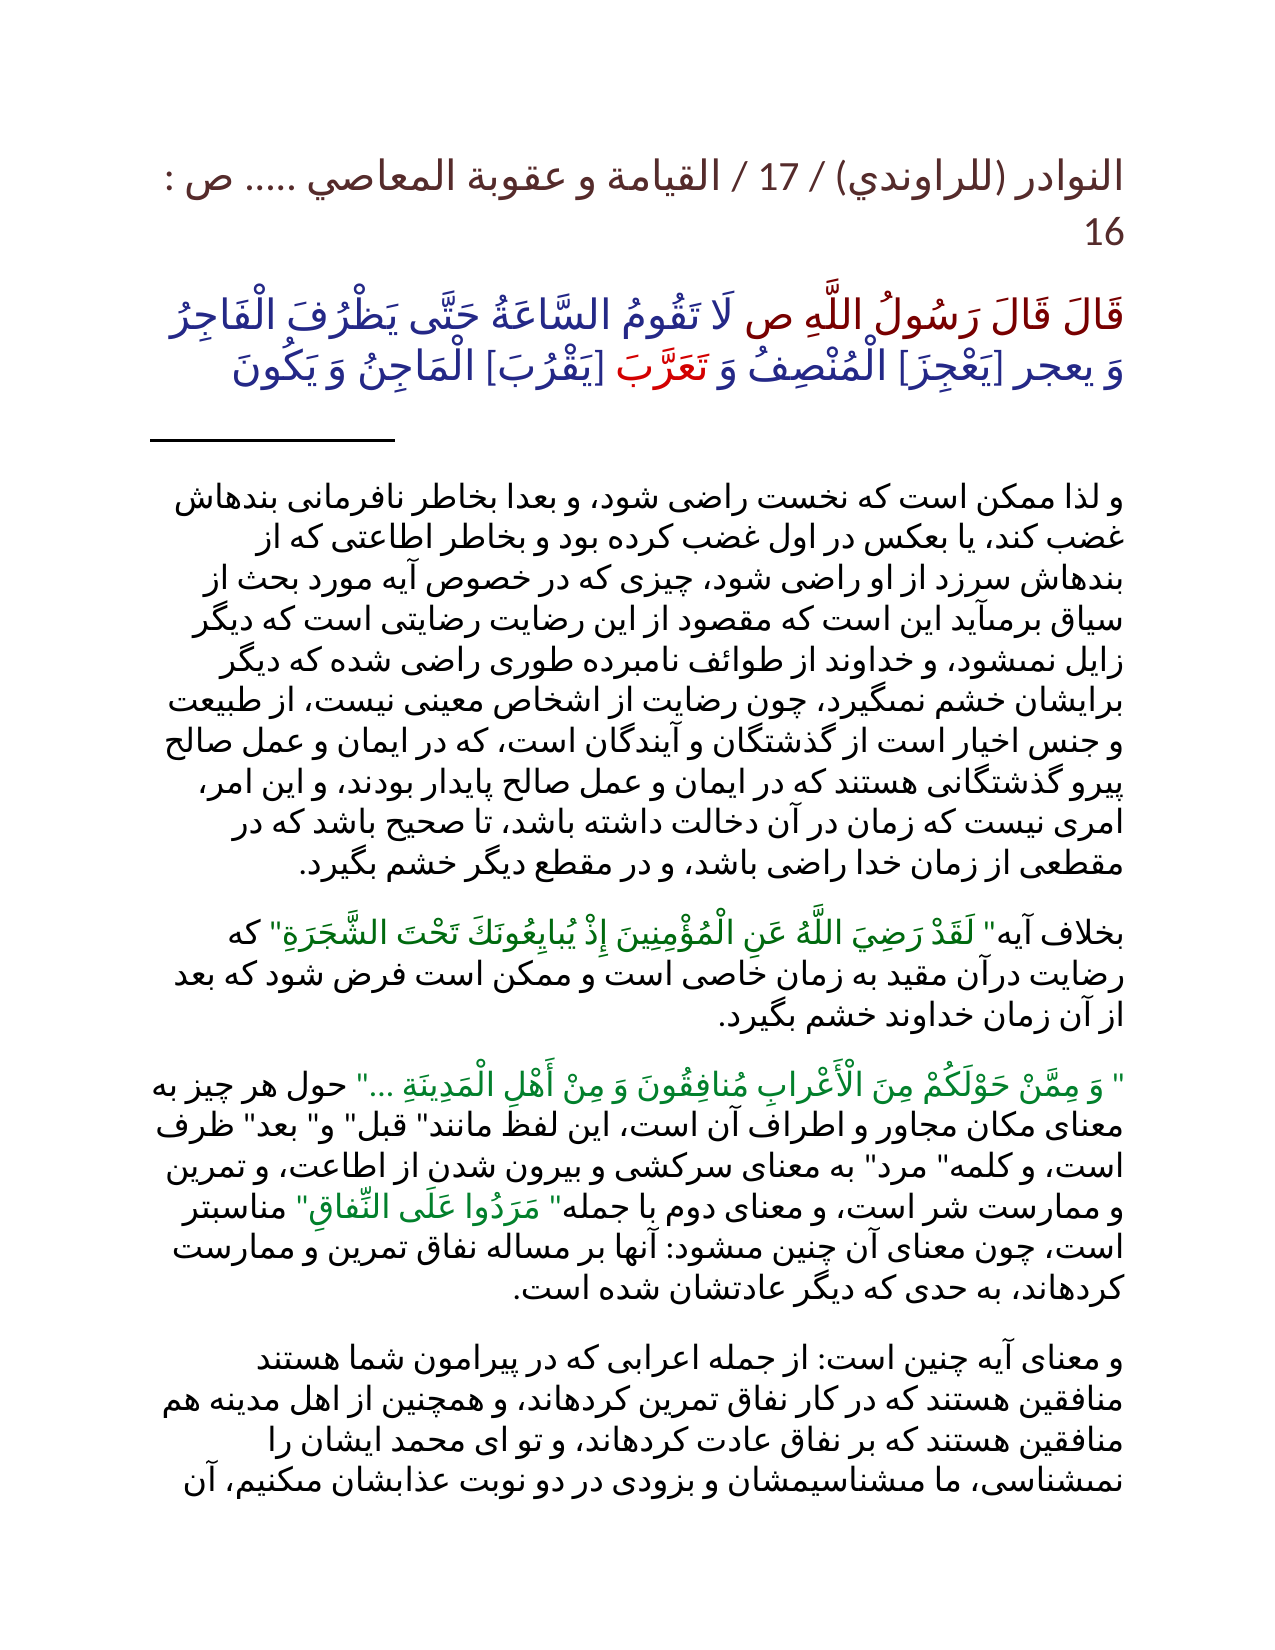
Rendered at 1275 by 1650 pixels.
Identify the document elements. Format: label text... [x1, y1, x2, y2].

text قَالَ قَالَ رَسُولُ اللَّهِ ص‏ لَا تَقُومُ السَّاعَةُ حَتَّى يَظْرُفَ الْفَاجِرُ وَ يعجر [يَعْجِزَ] الْمُنْصِفُ وَ تَعَرَّبَ‏ [يَقْرُبَ‏] الْمَاجِنُ وَ يَكُونَ لِلْعُبَّادِ اسْتِطَالَةٌ عَلَى النَّاسِ وَ تَكُونَ الصَّدَقَةُ مَغْرَماً وَ الْأَمَانَةُ مَغْنَماً وَ الصَّلَاةُ مَنّاً. [150, 289, 1125, 391]
text النوادر (للراوندي) / 17 / القيامة و عقوبة المعاصي ..... ص : 16 [150, 150, 1125, 256]
